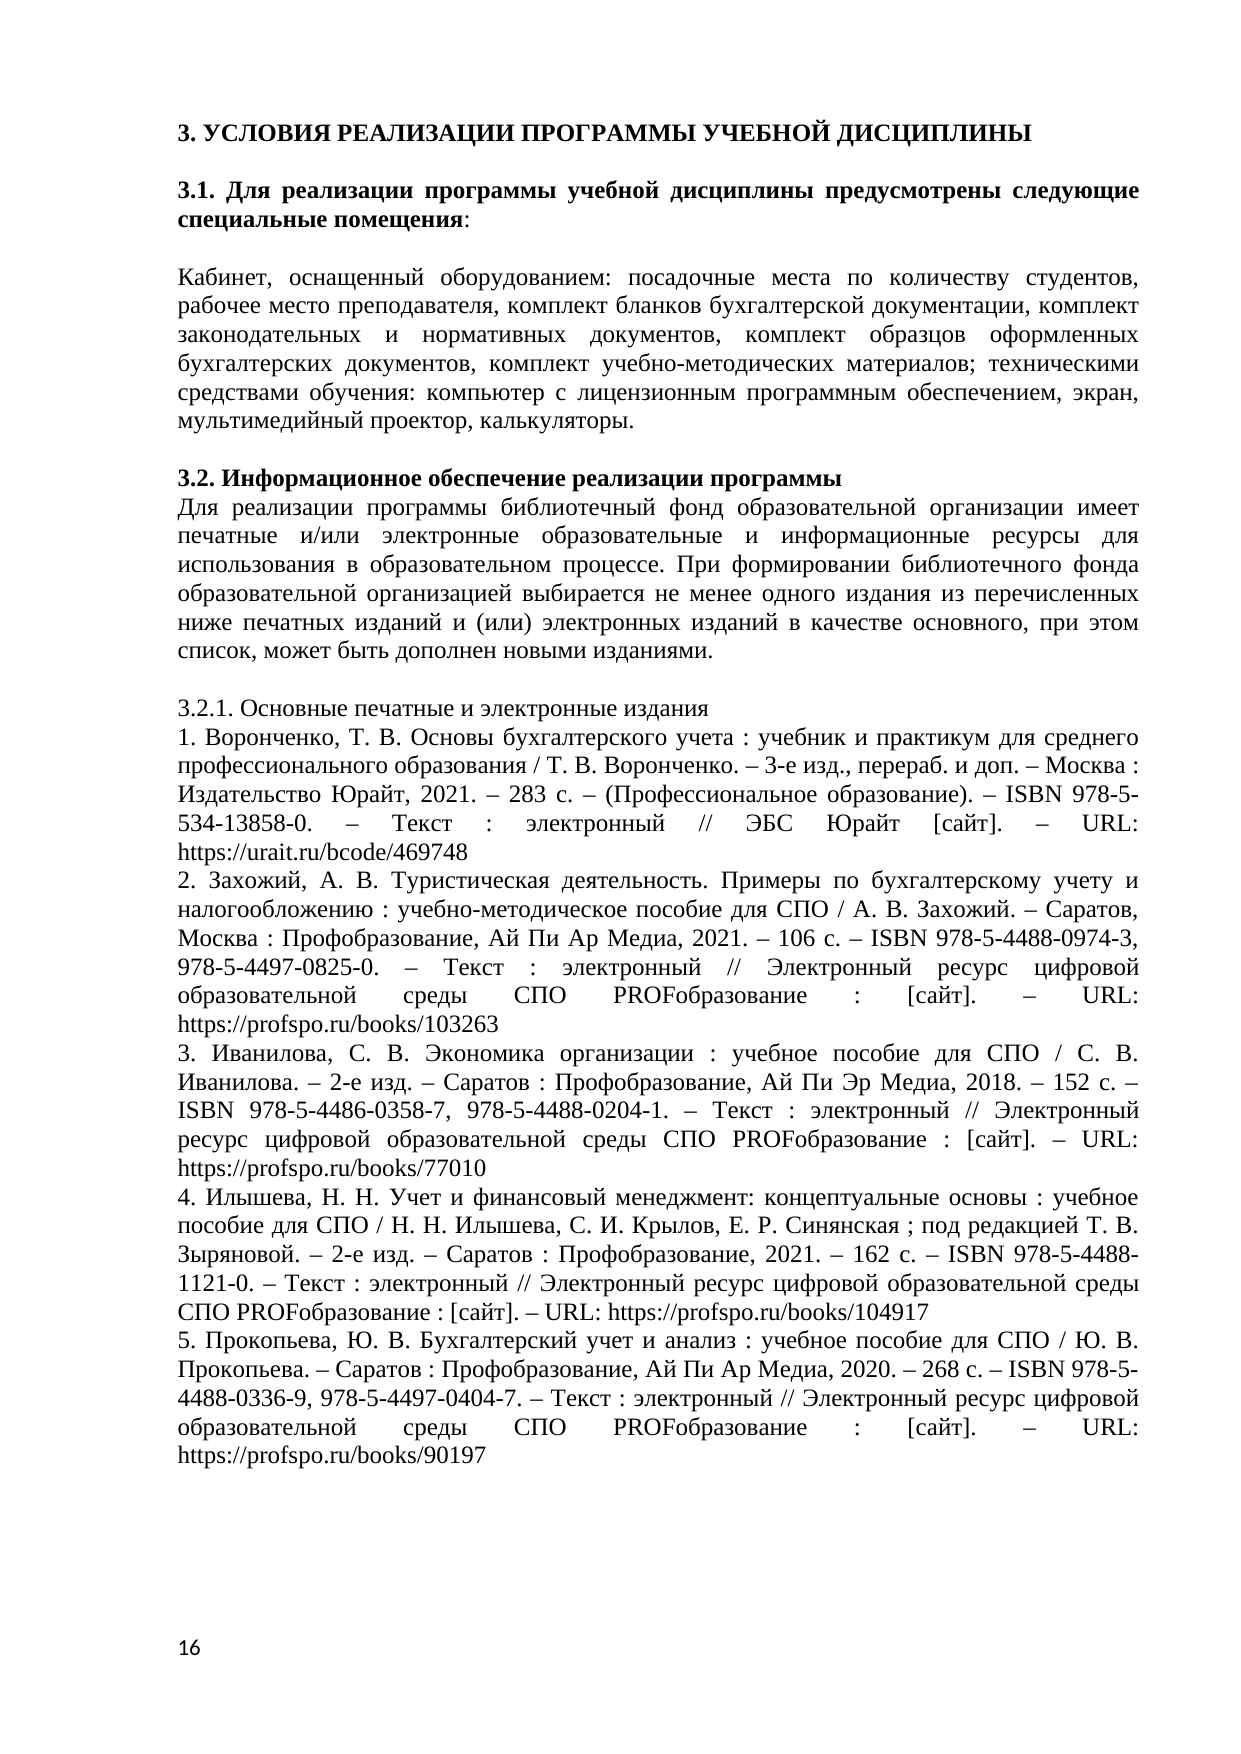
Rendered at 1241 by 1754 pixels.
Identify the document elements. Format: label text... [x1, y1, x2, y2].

text 3.2.1. Основные печатные и электронные издания [177, 693, 1140, 722]
text 4. Илышева, Н. Н. Учет и финансовый менеджмент: концептуальные основы : учебное пособие для СПО / Н. Н. Илышева, С. И. Крылов, Е. Р. Синянская ; под редакцией Т. В. Зыряновой. – 2-е изд. – Саратов : Профобразование, 2021. – 162 c. – ISBN 978-5-4488-1121-0. – Текст : электронный // Электронный ресурс цифровой образовательной среды СПО PROFобразование : [сайт]. – URL: https://profspo.ru/books/104917 [177, 1182, 1140, 1326]
text Для реализации программы библиотечный фонд образовательной организации имеет печатные и/или электронные образовательные и информационные ресурсы для использования в образовательном процессе. При формировании библиотечного фонда образовательной организацией выбирается не менее одного издания из перечисленных ниже печатных изданий и (или) электронных изданий в качестве основного, при этом список, может быть дополнен новыми изданиями. [177, 492, 1140, 664]
text 1. Воронченко, Т. В. Основы бухгалтерского учета : учебник и практикум для среднего профессионального образования / Т. В. Воронченко. – 3-е изд., перераб. и доп. – Москва : Издательство Юрайт, 2021. – 283 с. – (Профессиональное образование). – ISBN 978-5-534-13858-0. – Текст : электронный // ЭБС Юрайт [сайт]. – URL: https://urait.ru/bcode/469748 [177, 722, 1140, 866]
text 3.1. Для реализации программы учебной дисциплины предусмотрены следующие специальные помещения: [177, 176, 1140, 233]
text 3. УСЛОВИЯ РЕАЛИЗАЦИИ ПРОГРАММЫ УЧЕБНОЙ ДИСЦИПЛИНЫ [177, 118, 1140, 147]
text Кабинет, оснащенный оборудованием: посадочные места по количеству студентов, рабочее место преподавателя, комплект бланков бухгалтерской документации, комплект законодательных и нормативных документов, комплект образцов оформленных бухгалтерских документов, комплект учебно-методических материалов; техническими средствами обучения: компьютер с лицензионным программным обеспечением, экран, мультимедийный проектор, калькуляторы. [177, 262, 1140, 434]
text 3. Иванилова, С. В. Экономика организации : учебное пособие для СПО / С. В. Иванилова. – 2-е изд. – Саратов : Профобразование, Ай Пи Эр Медиа, 2018. – 152 c. – ISBN 978-5-4486-0358-7, 978-5-4488-0204-1. – Текст : электронный // Электронный ресурс цифровой образовательной среды СПО PROFобразование : [сайт]. – URL: https://profspo.ru/books/77010 [177, 1038, 1140, 1182]
text 2. Захожий, А. В. Туристическая деятельность. Примеры по бухгалтерскому учету и налогообложению : учебно-методическое пособие для СПО / А. В. Захожий. – Саратов, Москва : Профобразование, Ай Пи Ар Медиа, 2021. – 106 c. – ISBN 978-5-4488-0974-3, 978-5-4497-0825-0. – Текст : электронный // Электронный ресурс цифровой образовательной среды СПО PROFобразование : [сайт]. – URL: https://profspo.ru/books/103263 [177, 866, 1140, 1038]
text 3.2. Информационное обеспечение реализации программы [177, 463, 1140, 492]
text 5. Прокопьева, Ю. В. Бухгалтерский учет и анализ : учебное пособие для СПО / Ю. В. Прокопьева. – Саратов : Профобразование, Ай Пи Ар Медиа, 2020. – 268 c. – ISBN 978-5-4488-0336-9, 978-5-4497-0404-7. – Текст : электронный // Электронный ресурс цифровой образовательной среды СПО PROFобразование : [сайт]. – URL: https://profspo.ru/books/90197 [177, 1326, 1140, 1469]
